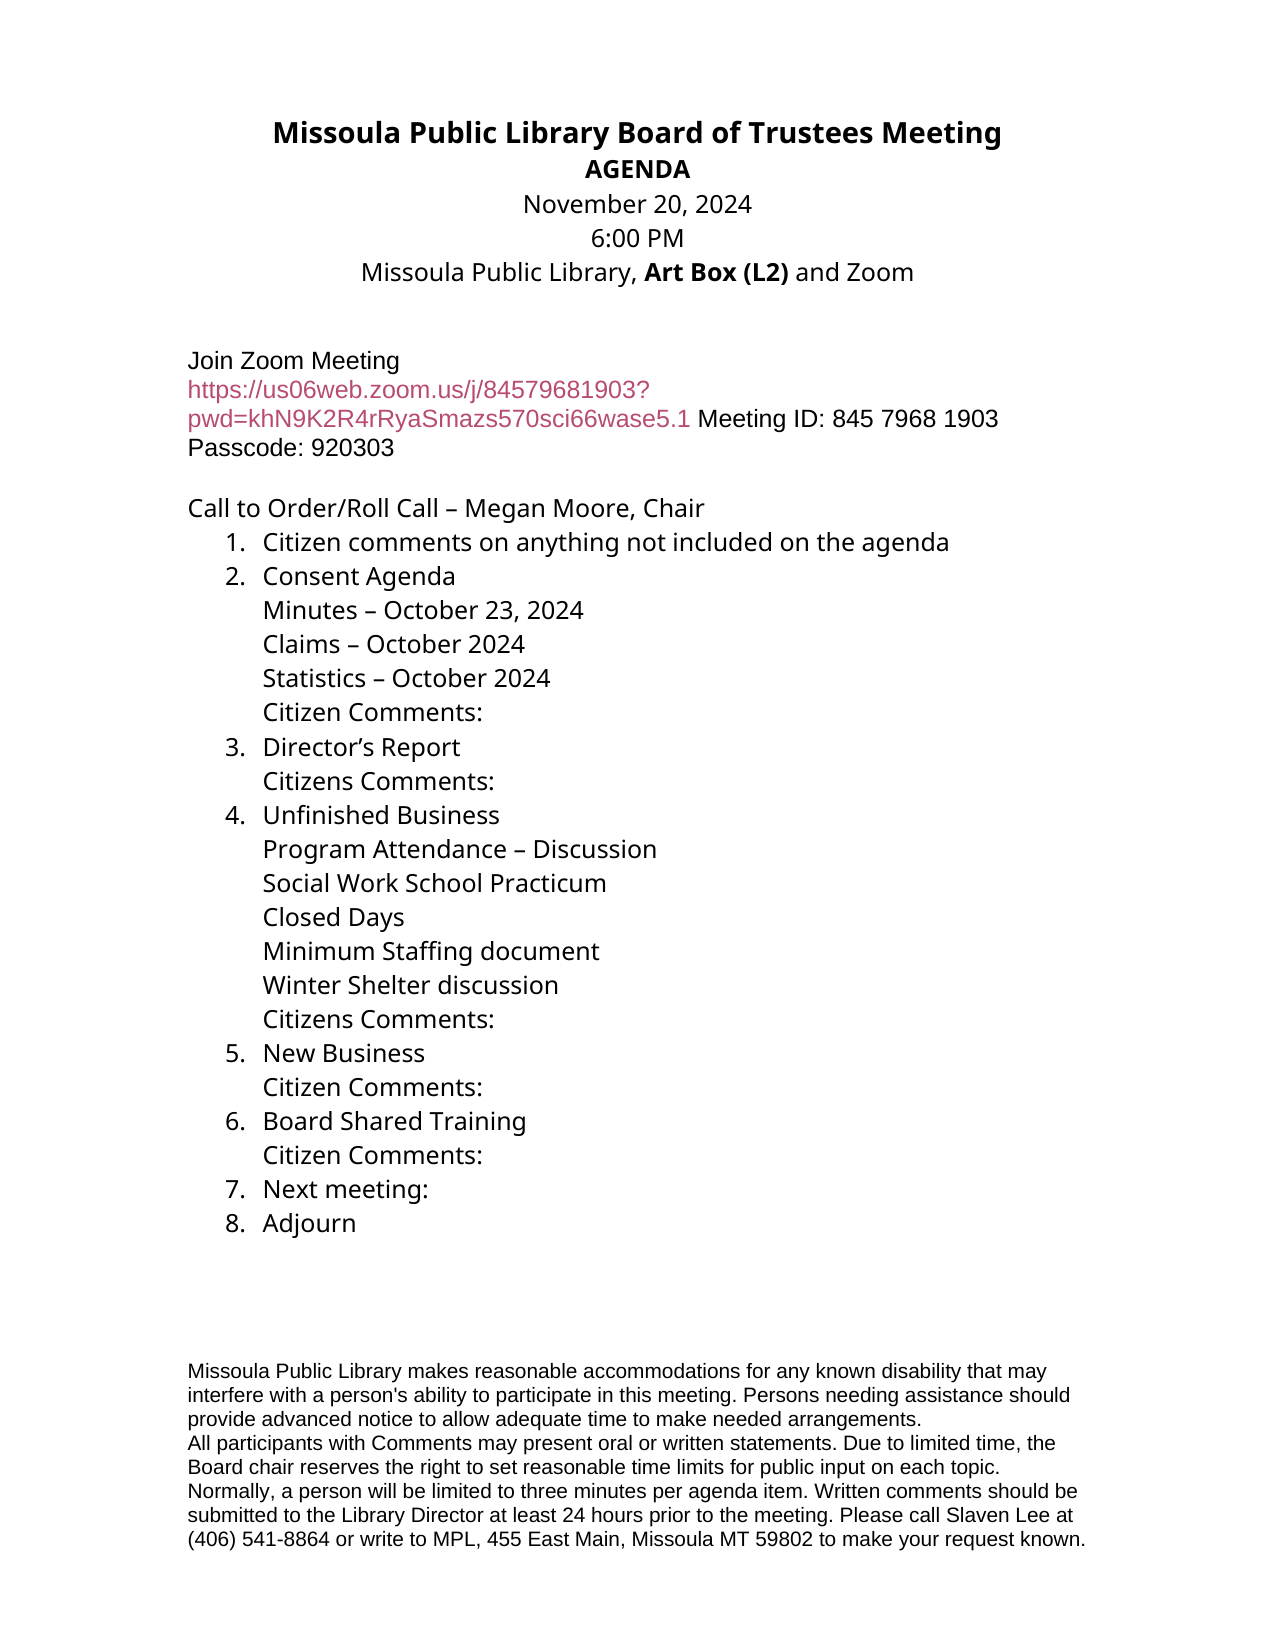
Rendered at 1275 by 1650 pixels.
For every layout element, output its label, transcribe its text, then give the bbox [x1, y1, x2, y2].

text Join Zoom Meeting https://us06web.zoom.us/j/84579681903?pwd=khN9K2R4rRyaSmazs570sci66wase5.1 Meeting ID: 845 7968 1903 Passcode: 920303 [187, 346, 1087, 462]
list Social Work School Practicum [262, 865, 1087, 899]
list Citizens Comments: [262, 763, 1087, 797]
text Claims – October 2024 [187, 627, 1087, 661]
list Closed Days [262, 899, 1087, 933]
list Winter Shelter discussion [262, 968, 1087, 1002]
list Director’s Report [225, 729, 1087, 763]
text Citizen Comments: [187, 1138, 1087, 1172]
text November 20, 2024 [187, 186, 1087, 220]
list Minimum Staffing document [262, 933, 1087, 968]
list Consent Agenda [225, 559, 1087, 593]
list Board Shared Training [225, 1104, 1087, 1138]
list Adjourn [225, 1206, 1087, 1240]
list Citizen comments on anything not included on the agenda [225, 525, 1087, 559]
text 6:00 PM [187, 220, 1087, 254]
text Call to Order/Roll Call – Megan Moore, Chair [187, 491, 1087, 525]
text Citizens Comments: [187, 1002, 1087, 1036]
text Citizen Comments: [187, 695, 1087, 729]
text Missoula Public Library, Art Box (L2) and Zoom [187, 254, 1087, 288]
subtitle AGENDA [187, 152, 1087, 186]
text Citizen Comments: [187, 1070, 1087, 1104]
text Minutes – October 23, 2024 [187, 593, 1087, 627]
subtitle Missoula Public Library Board of Trustees Meeting [187, 112, 1087, 152]
list Program Attendance – Discussion [262, 831, 1087, 865]
list Unfinished Business [225, 797, 1087, 831]
list Next meeting: [225, 1172, 1087, 1206]
text Statistics – October 2024 [187, 661, 1087, 695]
list New Business [225, 1036, 1087, 1070]
